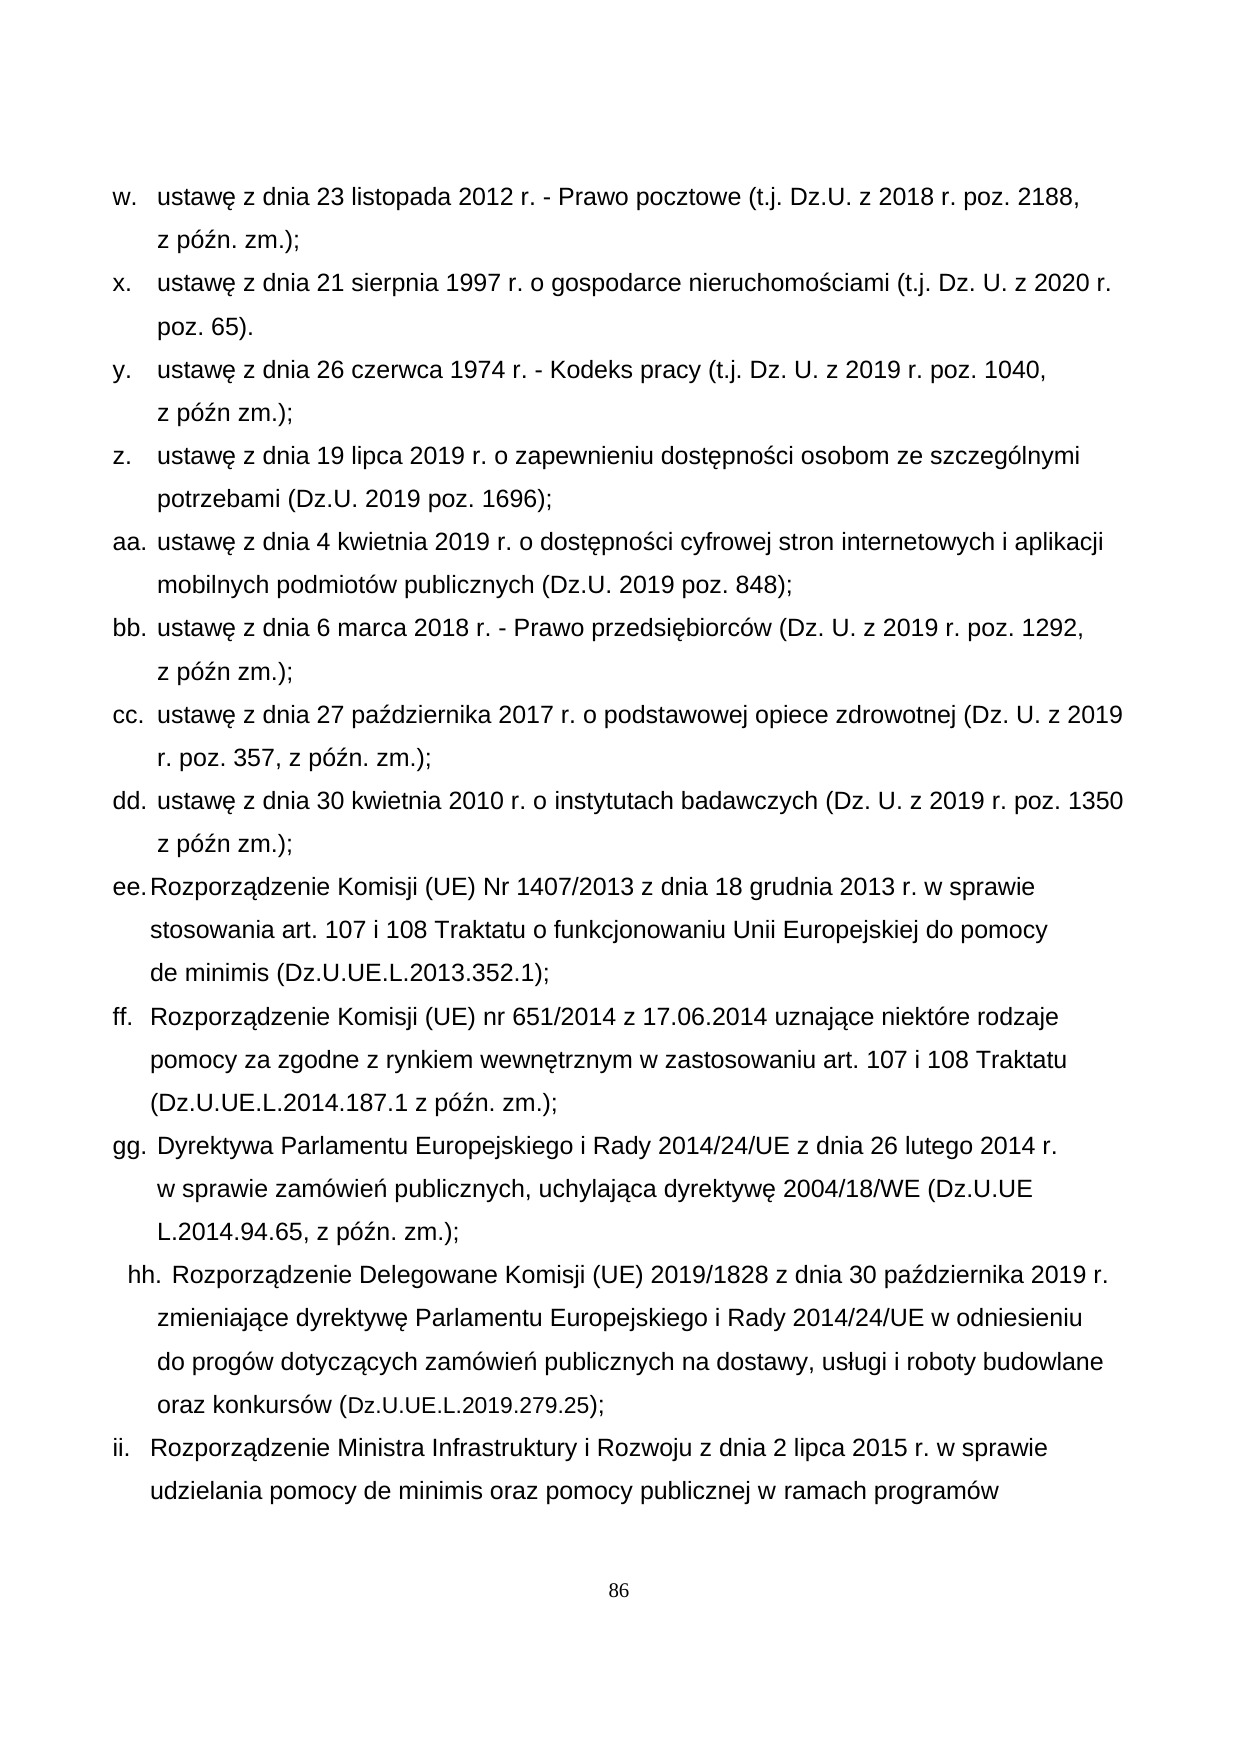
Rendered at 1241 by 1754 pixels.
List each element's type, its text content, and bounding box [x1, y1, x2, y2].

list ustawę z dnia 4 kwietnia 2019 r. o dostępności cyfrowej stron internetowych i aplikacji mobilnych podmiotów publicznych (Dz.U. 2019 poz. 848); [112, 527, 1125, 599]
list ustawę z dnia 30 kwietnia 2010 r. o instytutach badawczych (Dz. U. z 2019 r. poz. 1350 z późn zm.); [112, 786, 1125, 858]
list ustawę z dnia 23 listopada 2012 r. - Prawo pocztowe (t.j. Dz.U. z 2018 r. poz. 2188, z późn. zm.); [112, 182, 1125, 254]
list Rozporządzenie Komisji (UE) nr 651/2014 z 17.06.2014 uznające niektóre rodzaje pomocy za zgodne z rynkiem wewnętrznym w zastosowaniu art. 107 i 108 Traktatu (Dz.U.UE.L.2014.187.1 z późn. zm.); [112, 1001, 1125, 1116]
list ustawę z dnia 19 lipca 2019 r. o zapewnieniu dostępności osobom ze szczególnymi potrzebami (Dz.U. 2019 poz. 1696); [112, 441, 1125, 513]
list ustawę z dnia 26 czerwca 1974 r. - Kodeks pracy (t.j. Dz. U. z 2019 r. poz. 1040, z późn zm.); [112, 354, 1125, 426]
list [112, 1433, 1125, 1504]
list Rozporządzenie Komisji (UE) Nr 1407/2013 z dnia 18 grudnia 2013 r. w sprawie stosowania art. 107 i 108 Traktatu o funkcjonowaniu Unii Europejskiej do pomocy de minimis (Dz.U.UE.L.2013.352.1); [112, 872, 1125, 987]
list Dyrektywa Parlamentu Europejskiego i Rady 2014/24/UE z dnia 26 lutego 2014 r. w sprawie zamówień publicznych, uchylająca dyrektywę 2004/18/WE (Dz.U.UE L.2014.94.65, z późn. zm.); [112, 1131, 1125, 1246]
list ustawę z dnia 21 sierpnia 1997 r. o gospodarce nieruchomościami (t.j. Dz. U. z 2020 r. poz. 65). [112, 268, 1125, 340]
list ustawę z dnia 6 marca 2018 r. - Prawo przedsiębiorców (Dz. U. z 2019 r. poz. 1292, z późn zm.); [112, 613, 1125, 685]
list Rozporządzenie Delegowane Komisji (UE) 2019/1828 z dnia 30 października 2019 r. zmieniające dyrektywę Parlamentu Europejskiego i Rady 2014/24/UE w odniesieniu do progów dotyczących zamówień publicznych na dostawy, usługi i roboty budowlane oraz konkursów (Dz.U.UE.L.2019.279.25); [127, 1260, 1125, 1418]
list ustawę z dnia 27 października 2017 r. o podstawowej opiece zdrowotnej (Dz. U. z 2019 r. poz. 357, z późn. zm.); [112, 699, 1125, 771]
